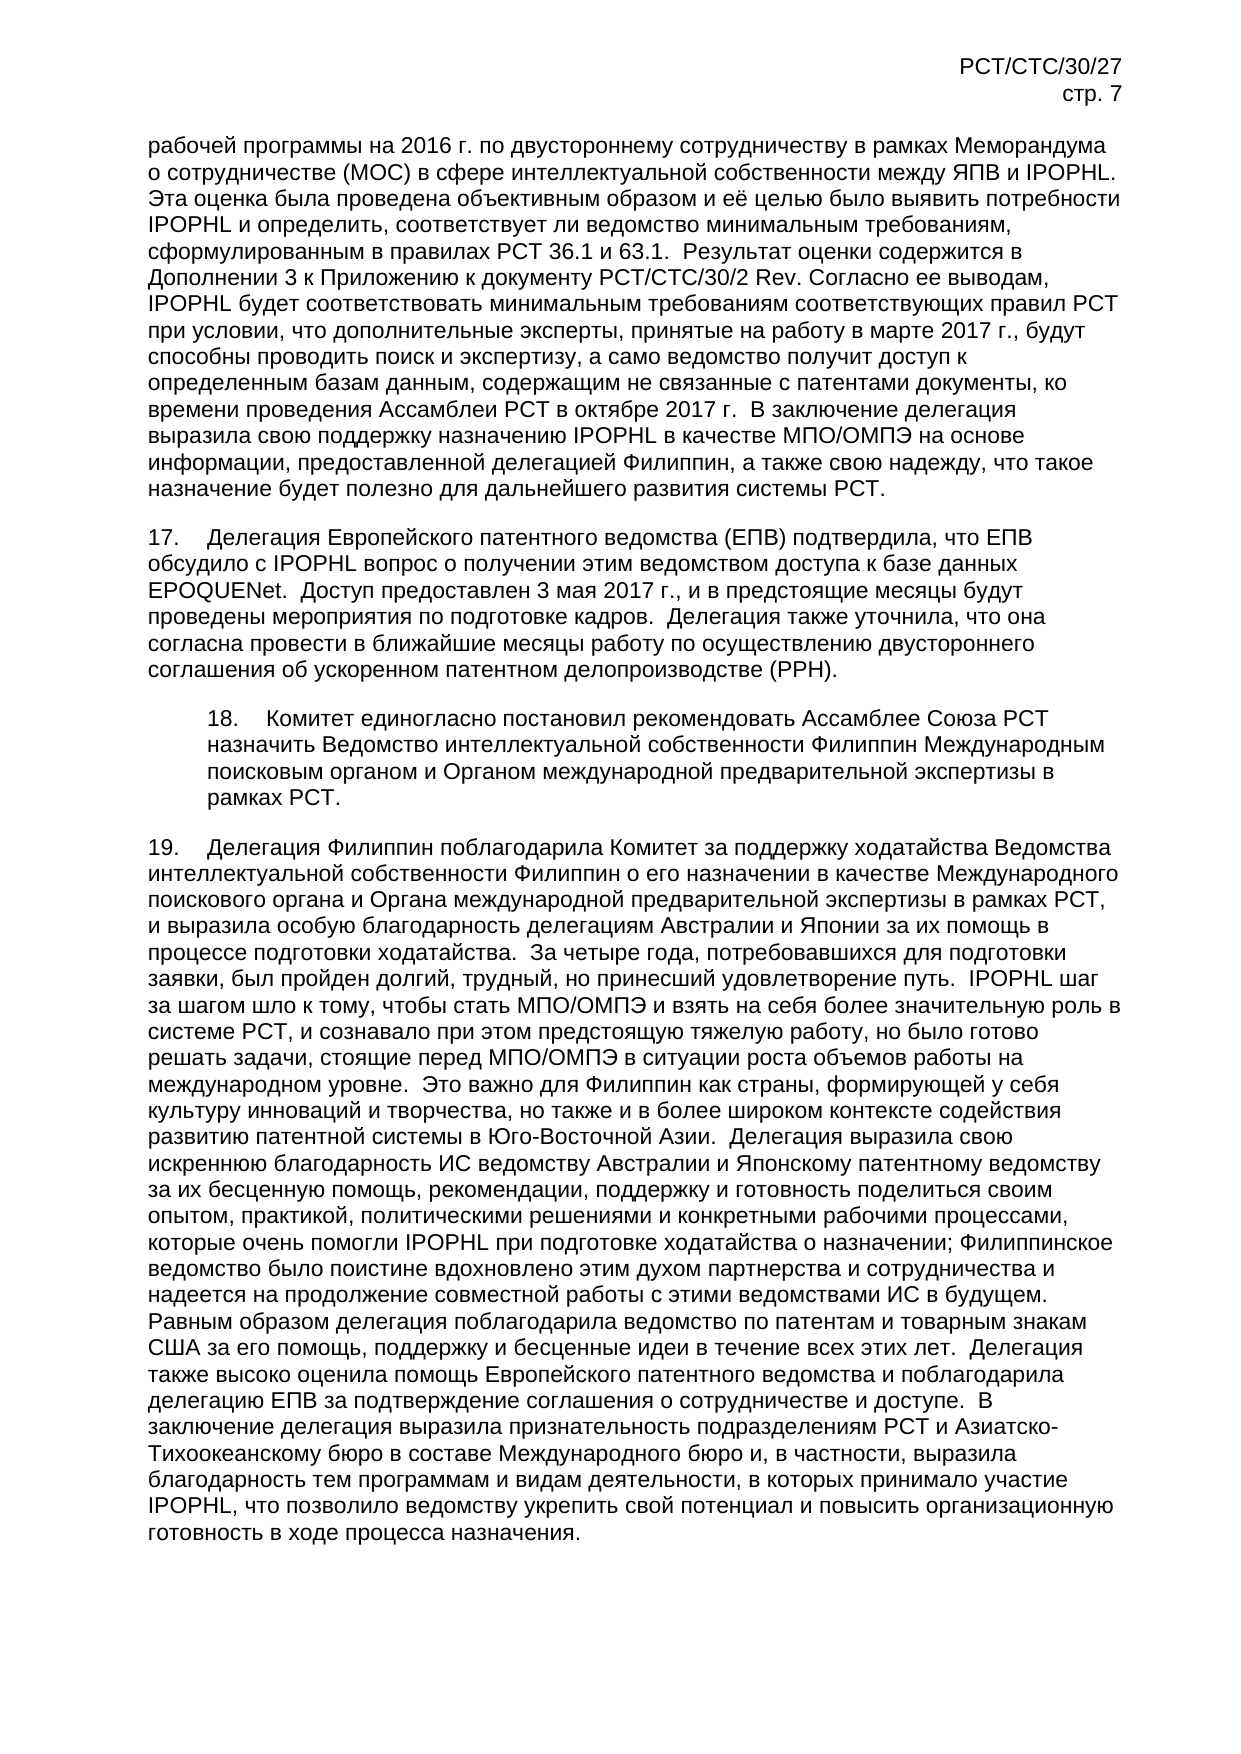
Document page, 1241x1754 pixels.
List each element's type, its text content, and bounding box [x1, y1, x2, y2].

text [148, 132, 1122, 501]
text Комитет единогласно постановил рекомендовать Ассамблее Союза РСТ назначить Ведомство интеллектуальной собственности Филиппин Международным поисковым органом и Органом международной предварительной экспертизы в рамках РСТ. [207, 705, 1122, 811]
text Делегация Филиппин поблагодарила Комитет за поддержку ходатайства Ведомства интеллектуальной собственности Филиппин о его назначении в качестве Международного поискового органа и Органа международной предварительной экспертизы в рамках РСТ, и выразила особую благодарность делегациям Австралии и Японии за их помощь в процессе подготовки ходатайства. За четыре года, потребовавшихся для подготовки заявки, был пройден долгий, трудный, но принесший удовлетворение путь. IPOPHL шаг за шагом шло к тому, чтобы стать МПО/ОМПЭ и взять на себя более значительную роль в системе РСТ, и сознавало при этом предстоящую тяжелую работу, но было готово решать задачи, стоящие перед МПО/ОМПЭ в ситуации роста объемов работы на международном уровне. Это важно для Филиппин как страны, формирующей у себя культуру инноваций и творчества, но также и в более широком контексте содействия развитию патентной системы в Юго-Восточной Азии. Делегация выразила свою искреннюю благодарность ИС ведомству Австралии и Японскому патентному ведомству за их бесценную помощь, рекомендации, поддержку и готовность поделиться своим опытом, практикой, политическими решениями и конкретными рабочими процессами, которые очень помогли IPOPHL при подготовке ходатайства о назначении; Филиппинское ведомство было поистине вдохновлено этим духом партнерства и сотрудничества и надеется на продолжение совместной работы с этими ведомствами ИС в будущем. Равным образом делегация поблагодарила ведомство по патентам и товарным знакам США за его помощь, поддержку и бесценные идеи в течение всех этих лет. Делегация также высоко оценила помощь Европейского патентного ведомства и поблагодарила делегацию ЕПВ за подтверждение соглашения о сотрудничестве и доступе. В заключение делегация выразила признательность подразделениям РСТ и Азиатско-Тихоокеанскому бюро в составе Международного бюро и, в частности, выразила благодарность тем программам и видам деятельности, в которых принимало участие IPOPHL, что позволило ведомству укрепить свой потенциал и повысить организационную готовность в ходе процесса назначения. [148, 833, 1122, 1545]
text Делегация Европейского патентного ведомства (ЕПВ) подтвердила, что ЕПВ обсудило с IPOPHL вопрос о получении этим ведомством доступа к базе данных EPOQUENet. Доступ предоставлен 3 мая 2017 г., и в предстоящие месяцы будут проведены мероприятия по подготовке кадров. Делегация также уточнила, что она согласна провести в ближайшие месяцы работу по осуществлению двустороннего соглашения об ускоренном патентном делопроизводстве (PPH). [148, 524, 1122, 682]
